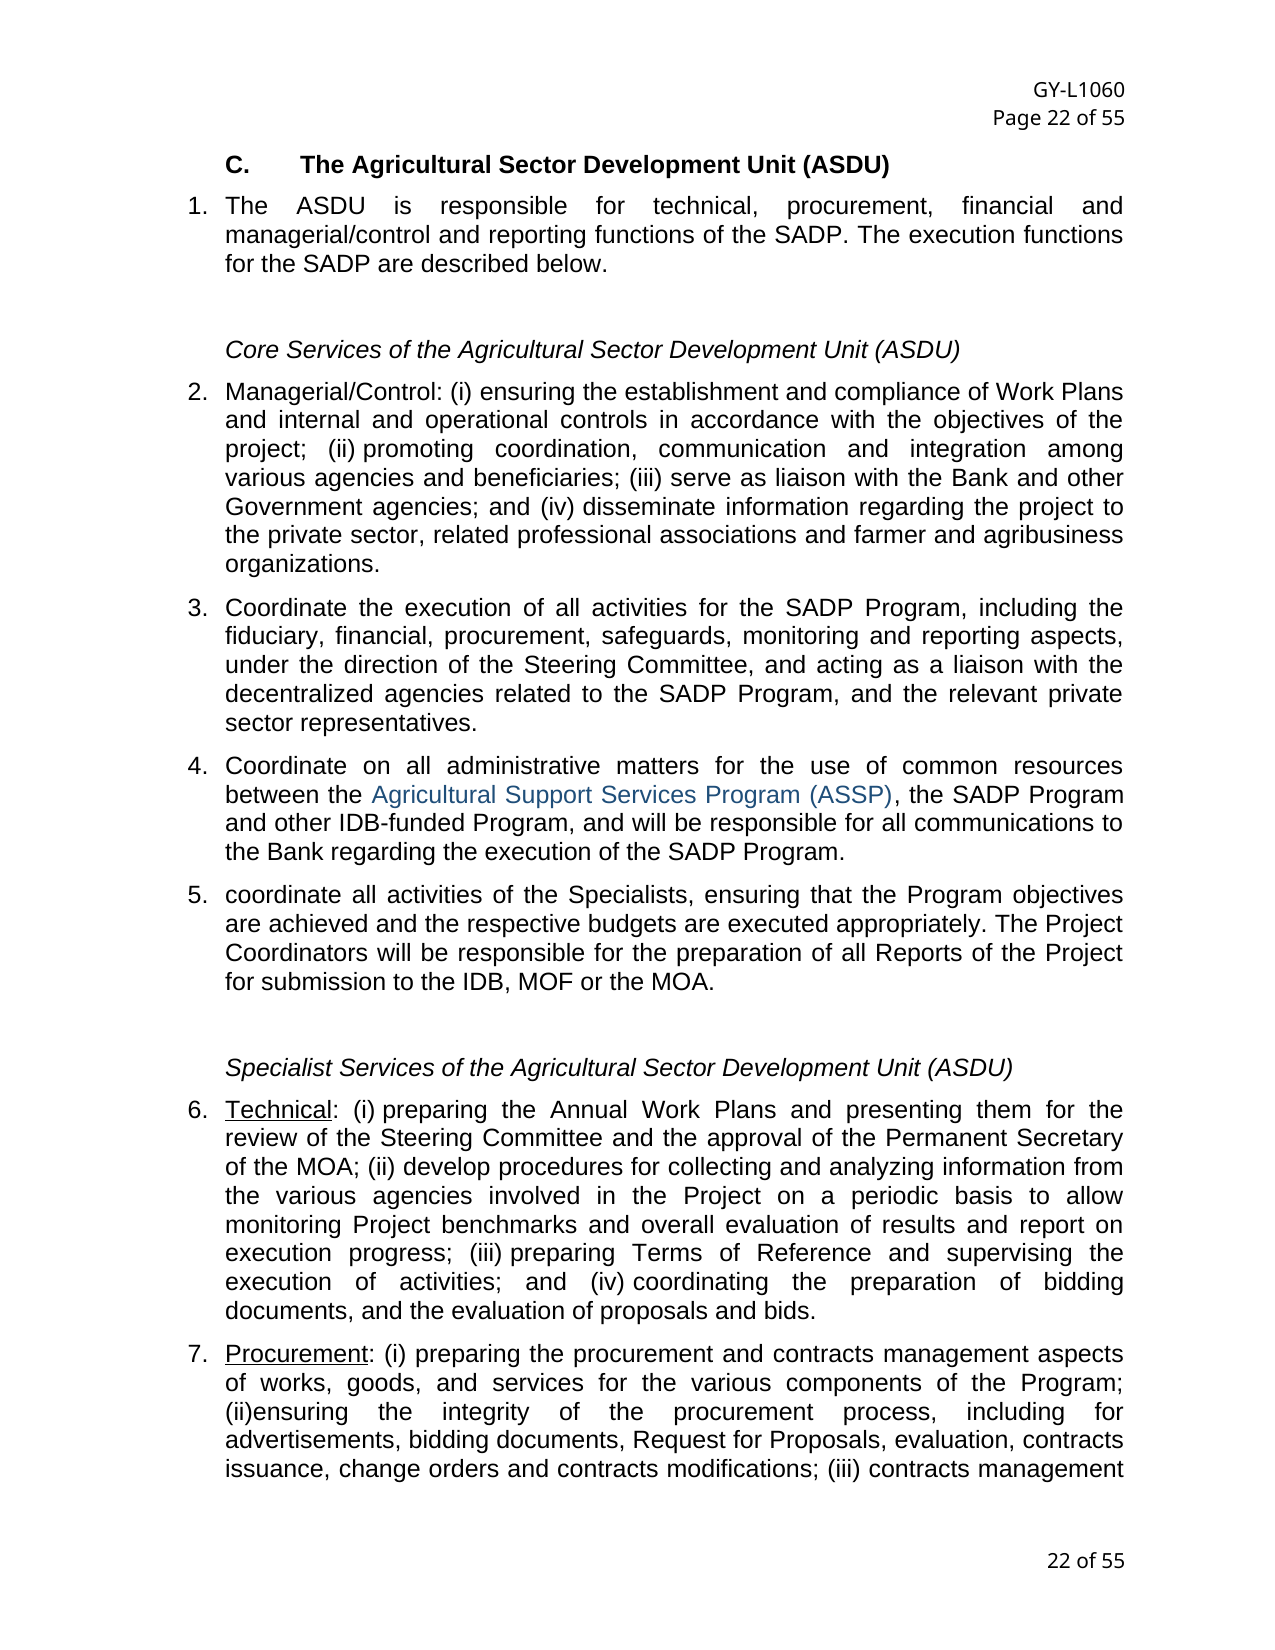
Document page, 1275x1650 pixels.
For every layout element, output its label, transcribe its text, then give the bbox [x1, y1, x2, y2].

text Managerial/Control: (i) ensuring the establishment and compliance of Work Plans and internal and operational controls in accordance with the objectives of the project; (ii) promoting coordination, communication and integration among various agencies and beneficiaries; (iii) serve as liaison with the Bank and other Government agencies; and (iv) disseminate information regarding the project to the private sector, related professional associations and farmer and agribusiness organizations. [187, 377, 1125, 578]
subtitle C. The Agricultural Sector Development Unit (ASDU) [150, 150, 1125, 179]
text Coordinate on all administrative matters for the use of common resources between the Agricultural Support Services Program (ASSP), the SADP Program and other IDB-funded Program, and will be responsible for all communications to the Bank regarding the execution of the SADP Program. [187, 751, 1125, 866]
list The ASDU is responsible for technical, procurement, financial and managerial/control and reporting functions of the SADP. The execution functions for the SADP are described below. [187, 191, 1125, 277]
subtitle Core Services of the Agricultural Sector Development Unit (ASDU) [150, 335, 1125, 364]
subtitle Specialist Services of the Agricultural Sector Development Unit (ASDU) [150, 1053, 1125, 1082]
text Coordinate the execution of all activities for the SADP Program, including the fiduciary, financial, procurement, safeguards, monitoring and reporting aspects, under the direction of the Steering Committee, and acting as a liaison with the decentralized agencies related to the SADP Program, and the relevant private sector representatives. [187, 592, 1125, 736]
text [187, 1339, 1125, 1483]
text coordinate all activities of the Specialists, ensuring that the Program objectives are achieved and the respective budgets are executed appropriately. The Project Coordinators will be responsible for the preparation of all Reports of the Project for submission to the IDB, MOF or the MOA. [187, 880, 1125, 995]
text Technical: (i) preparing the Annual Work Plans and presenting them for the review of the Steering Committee and the approval of the Permanent Secretary of the MOA; (ii) develop procedures for collecting and analyzing information from the various agencies involved in the Project on a periodic basis to allow monitoring Project benchmarks and overall evaluation of results and report on execution progress; (iii) preparing Terms of Reference and supervising the execution of activities; and (iv) coordinating the preparation of bidding documents, and the evaluation of proposals and bids. [187, 1094, 1125, 1324]
